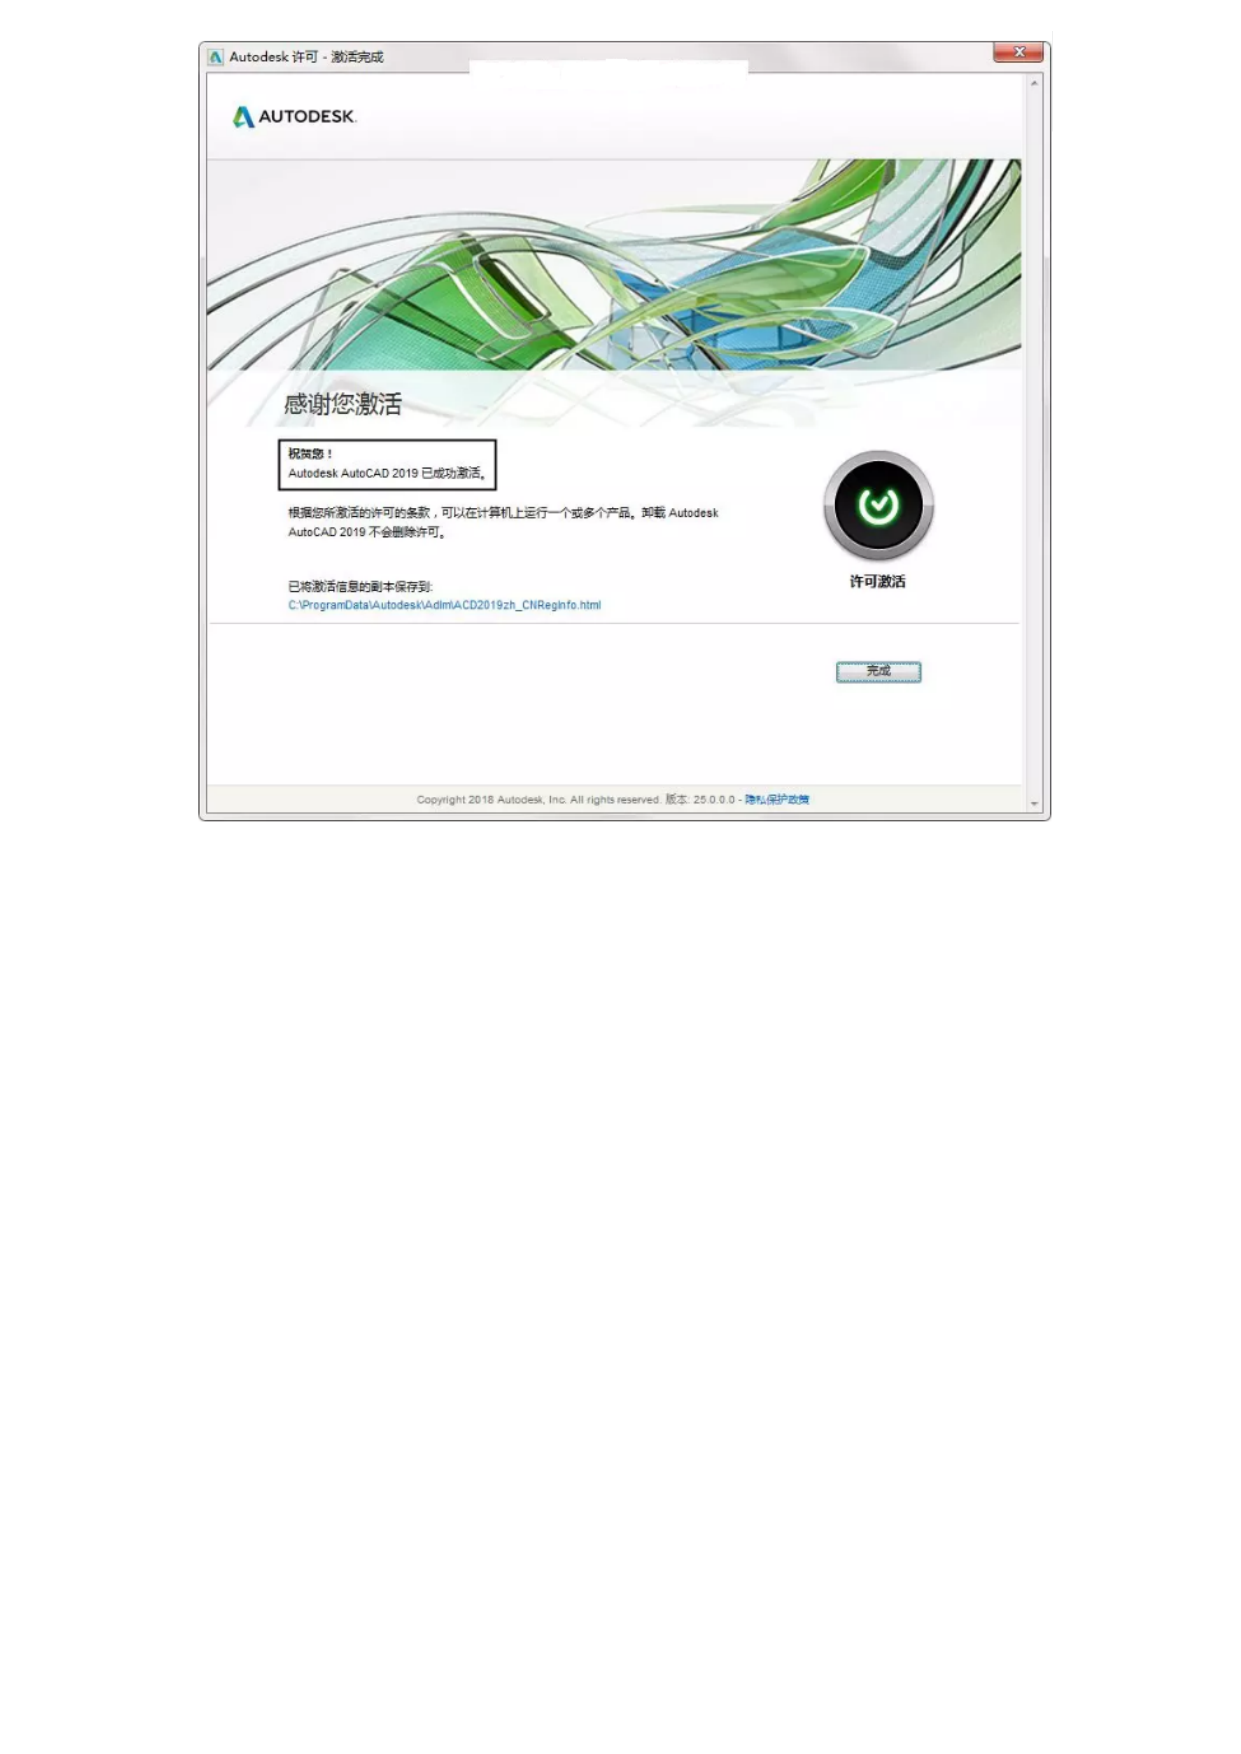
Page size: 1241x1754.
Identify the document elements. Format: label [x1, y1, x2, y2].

picture [187, 31, 1053, 838]
